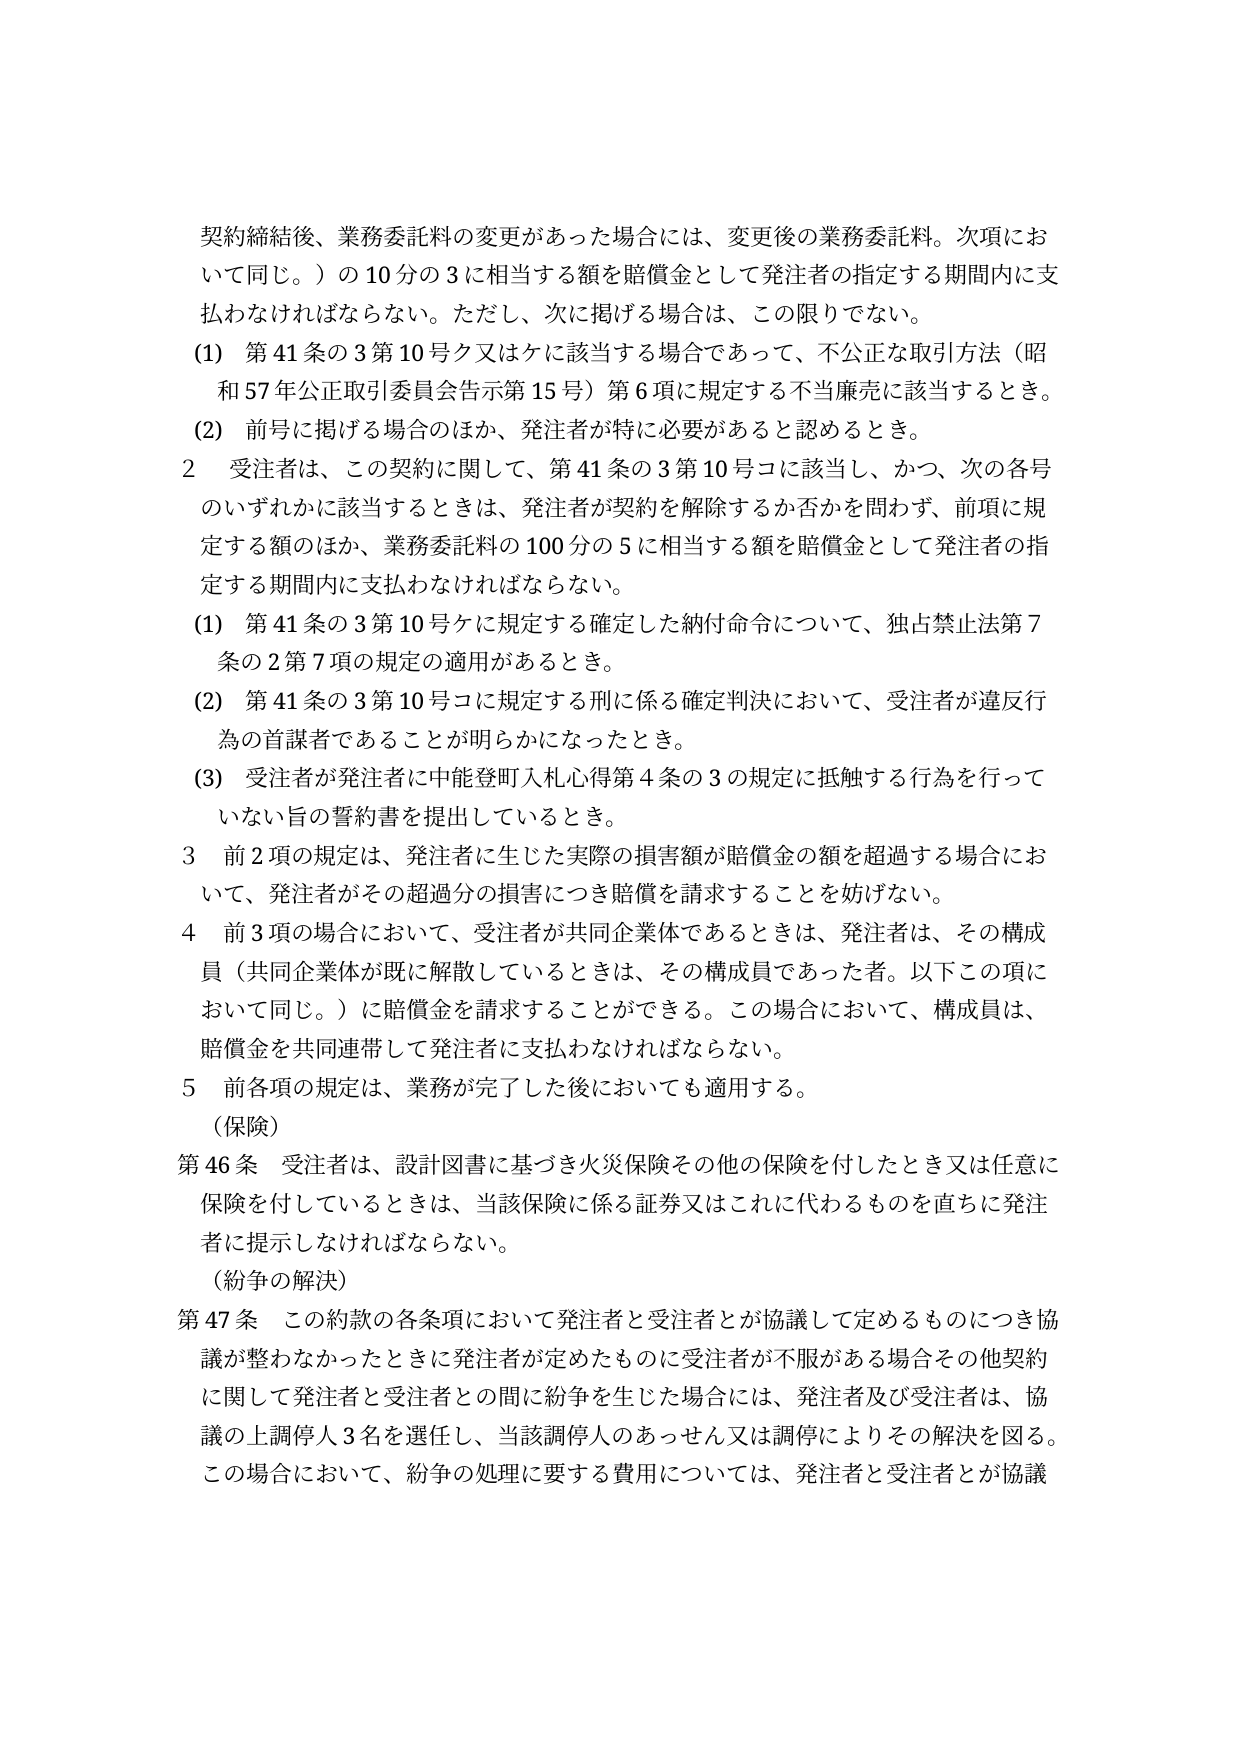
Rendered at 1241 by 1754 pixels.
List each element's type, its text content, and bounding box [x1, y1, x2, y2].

text ４ 前3項の場合において、受注者が共同企業体であるときは、発注者は、その構成員（共同企業体が既に解散しているときは、その構成員であった者。以下この項において同じ。）に賠償金を請求することができる。この場合において、構成員は、賠償金を共同連帯して発注者に支払わなければならない。 [177, 913, 1063, 1066]
text 第46条 受注者は、設計図書に基づき火災保険その他の保険を付したとき又は任意に保険を付しているときは、当該保険に係る証券又はこれに代わるものを直ちに発注者に提示しなければならない。 [177, 1145, 1063, 1260]
text (3) 受注者が発注者に中能登町入札心得第４条の3の規定に抵触する行為を行っていない旨の誓約書を提出しているとき。 [194, 758, 1063, 834]
text (2) 第41条の3第10号コに規定する刑に係る確定判決において、受注者が違反行為の首謀者であることが明らかになったとき。 [194, 681, 1063, 757]
text (1) 第41条の3第10号ケに規定する確定した納付命令について、独占禁止法第７条の2第7項の規定の適用があるとき。 [194, 603, 1063, 679]
text （紛争の解決） [177, 1261, 1063, 1299]
text （保険） [177, 1106, 1063, 1144]
text ２ 受注者は、この契約に関して、第41条の3第10号コに該当し、かつ、次の各号のいずれかに該当するときは、発注者が契約を解除するか否かを問わず、前項に規定する額のほか、業務委託料の100分の5に相当する額を賠償金として発注者の指定する期間内に支払わなければならない。 [177, 449, 1063, 602]
text ５ 前各項の規定は、業務が完了した後においても適用する。 [177, 1067, 1063, 1105]
text (2) 前号に掲げる場合のほか、発注者が特に必要があると認めるとき。 [194, 410, 1063, 448]
text (1) 第41条の3第10号ク又はケに該当する場合であって、不公正な取引方法（昭和57年公正取引委員会告示第15号）第6項に規定する不当廉売に該当するとき。 [194, 333, 1063, 409]
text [177, 1300, 1063, 1492]
text ３ 前2項の規定は、発注者に生じた実際の損害額が賠償金の額を超過する場合において、発注者がその超過分の損害につき賠償を請求することを妨げない。 [177, 836, 1063, 912]
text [177, 217, 1063, 331]
